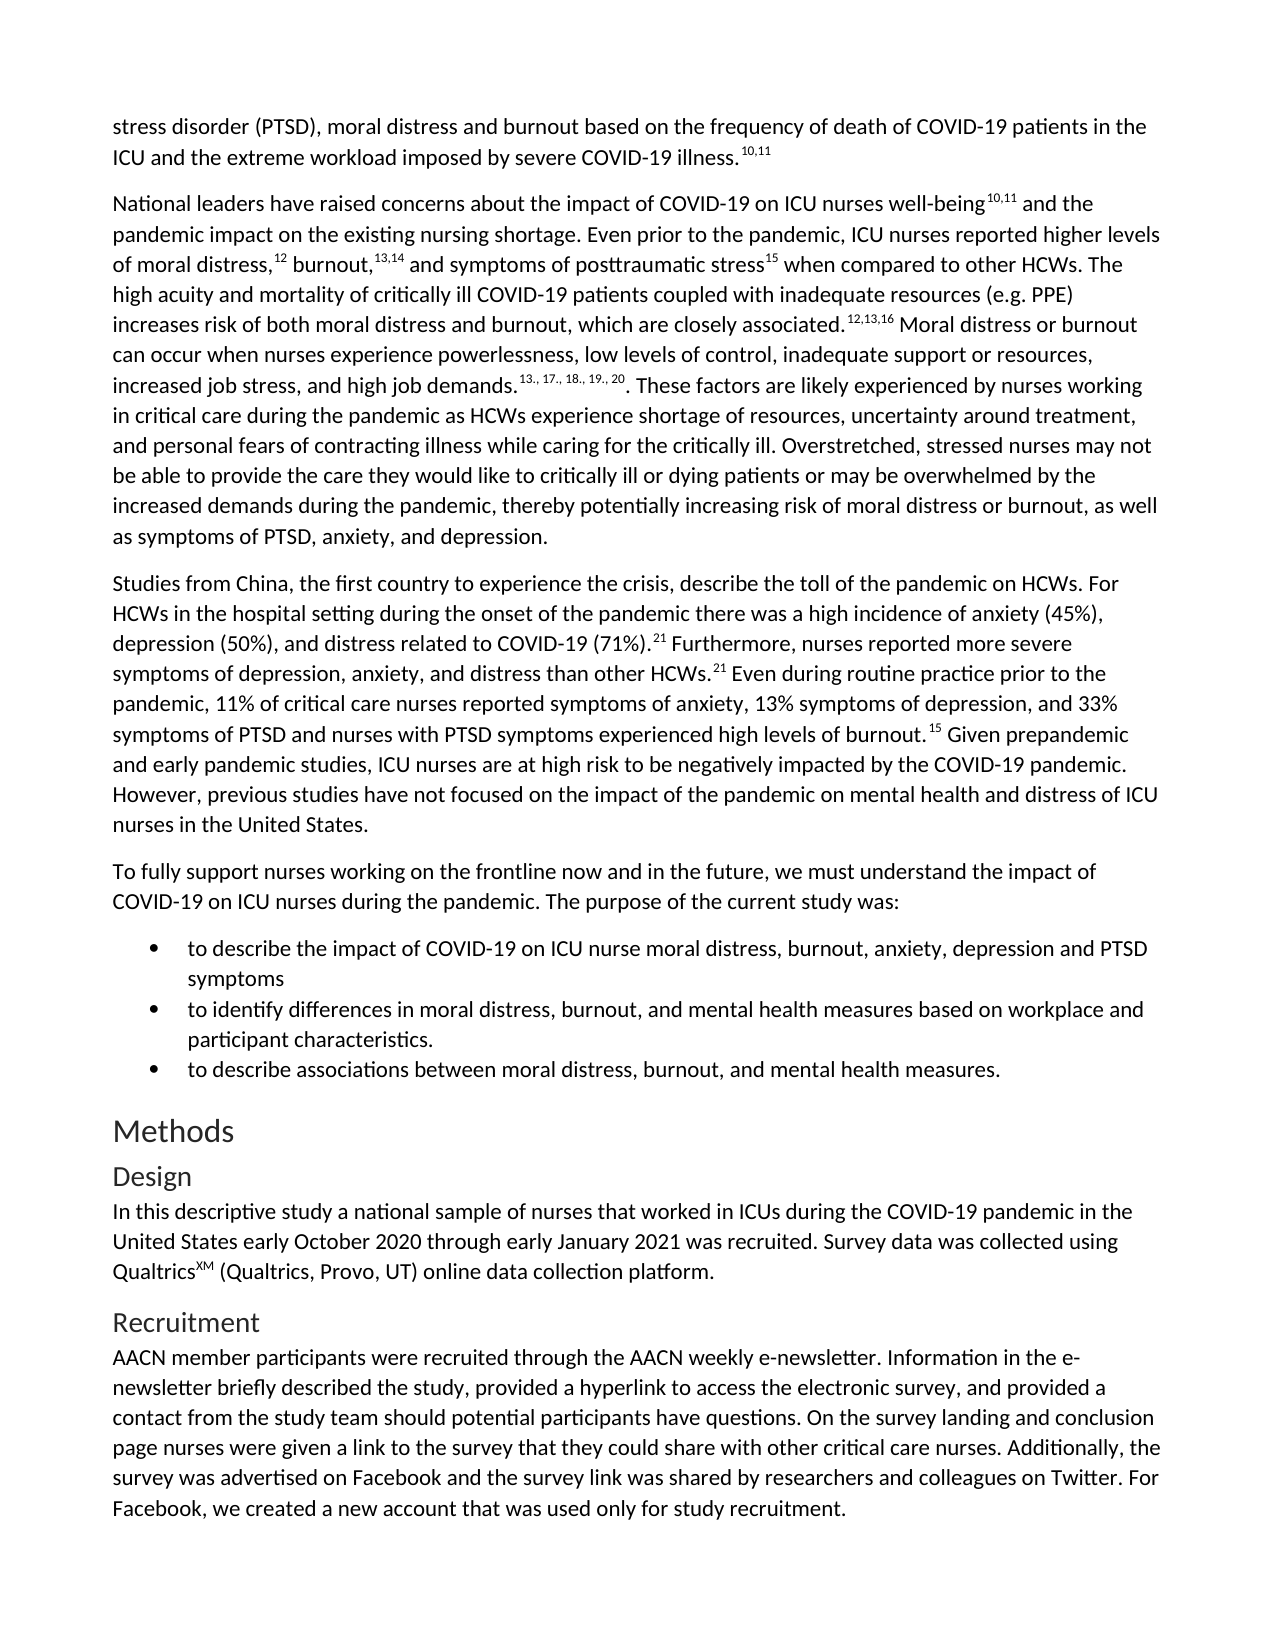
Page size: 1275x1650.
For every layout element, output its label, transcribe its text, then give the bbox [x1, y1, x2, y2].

subtitle Methods [112, 1110, 1162, 1151]
text National leaders have raised concerns about the impact of COVID-19 on ICU nurses well-being10,11 and the pandemic impact on the existing nursing shortage. Even prior to the pandemic, ICU nurses reported higher levels of moral distress,12 burnout,13,14 and symptoms of posttraumatic stress15 when compared to other HCWs. The high acuity and mortality of critically ill COVID-19 patients coupled with inadequate resources (e.g. PPE) increases risk of both moral distress and burnout, which are closely associated.12,13,16 Moral distress or burnout can occur when nurses experience powerlessness, low levels of control, inadequate support or resources, increased job stress, and high job demands.13., 17., 18., 19., 20. These factors are likely experienced by nurses working in critical care during the pandemic as HCWs experience shortage of resources, uncertainty around treatment, and personal fears of contracting illness while caring for the critically ill. Overstretched, stressed nurses may not be able to provide the care they would like to critically ill or dying patients or may be overwhelmed by the increased demands during the pandemic, thereby potentially increasing risk of moral distress or burnout, as well as symptoms of PTSD, anxiety, and depression. [112, 189, 1162, 550]
text AACN member participants were recruited through the AACN weekly e-newsletter. Information in the e-newsletter briefly described the study, provided a hyperlink to access the electronic survey, and provided a contact from the study team should potential participants have questions. On the survey landing and conclusion page nurses were given a link to the survey that they could share with other critical care nurses. Additionally, the survey was advertised on Facebook and the survey link was shared by researchers and colleagues on Twitter. For Facebook, we created a new account that was used only for study recruitment. [112, 1343, 1162, 1522]
text To fully support nurses working on the frontline now and in the future, we must understand the impact of COVID-19 on ICU nurses during the pandemic. The purpose of the current study was: [112, 857, 1162, 916]
text In this descriptive study a national sample of nurses that worked in ICUs during the COVID-19 pandemic in the United States early October 2020 through early January 2021 was recruited. Survey data was collected using QualtricsXM (Qualtrics, Provo, UT) online data collection platform. [112, 1197, 1162, 1285]
text Studies from China, the first country to experience the crisis, describe the toll of the pandemic on HCWs. For HCWs in the hospital setting during the onset of the pandemic there was a high incidence of anxiety (45%), depression (50%), and distress related to COVID-19 (71%).21 Furthermore, nurses reported more severe symptoms of depression, anxiety, and distress than other HCWs.21 Even during routine practice prior to the pandemic, 11% of critical care nurses reported symptoms of anxiety, 13% symptoms of depression, and 33% symptoms of PTSD and nurses with PTSD symptoms experienced high levels of burnout.15 Given prepandemic and early pandemic studies, ICU nurses are at high risk to be negatively impacted by the COVID-19 pandemic. However, previous studies have not focused on the impact of the pandemic on mental health and distress of ICU nurses in the United States. [112, 569, 1162, 838]
subtitle Design [112, 1158, 1162, 1194]
list to identify differences in moral distress, burnout, and mental health measures based on workplace and participant characteristics. [150, 995, 1162, 1053]
subtitle Recruitment [112, 1304, 1162, 1340]
list to describe associations between moral distress, burnout, and mental health measures. [150, 1055, 1162, 1083]
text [112, 112, 1162, 171]
list to describe the impact of COVID-19 on ICU nurse moral distress, burnout, anxiety, depression and PTSD symptoms [150, 934, 1162, 993]
